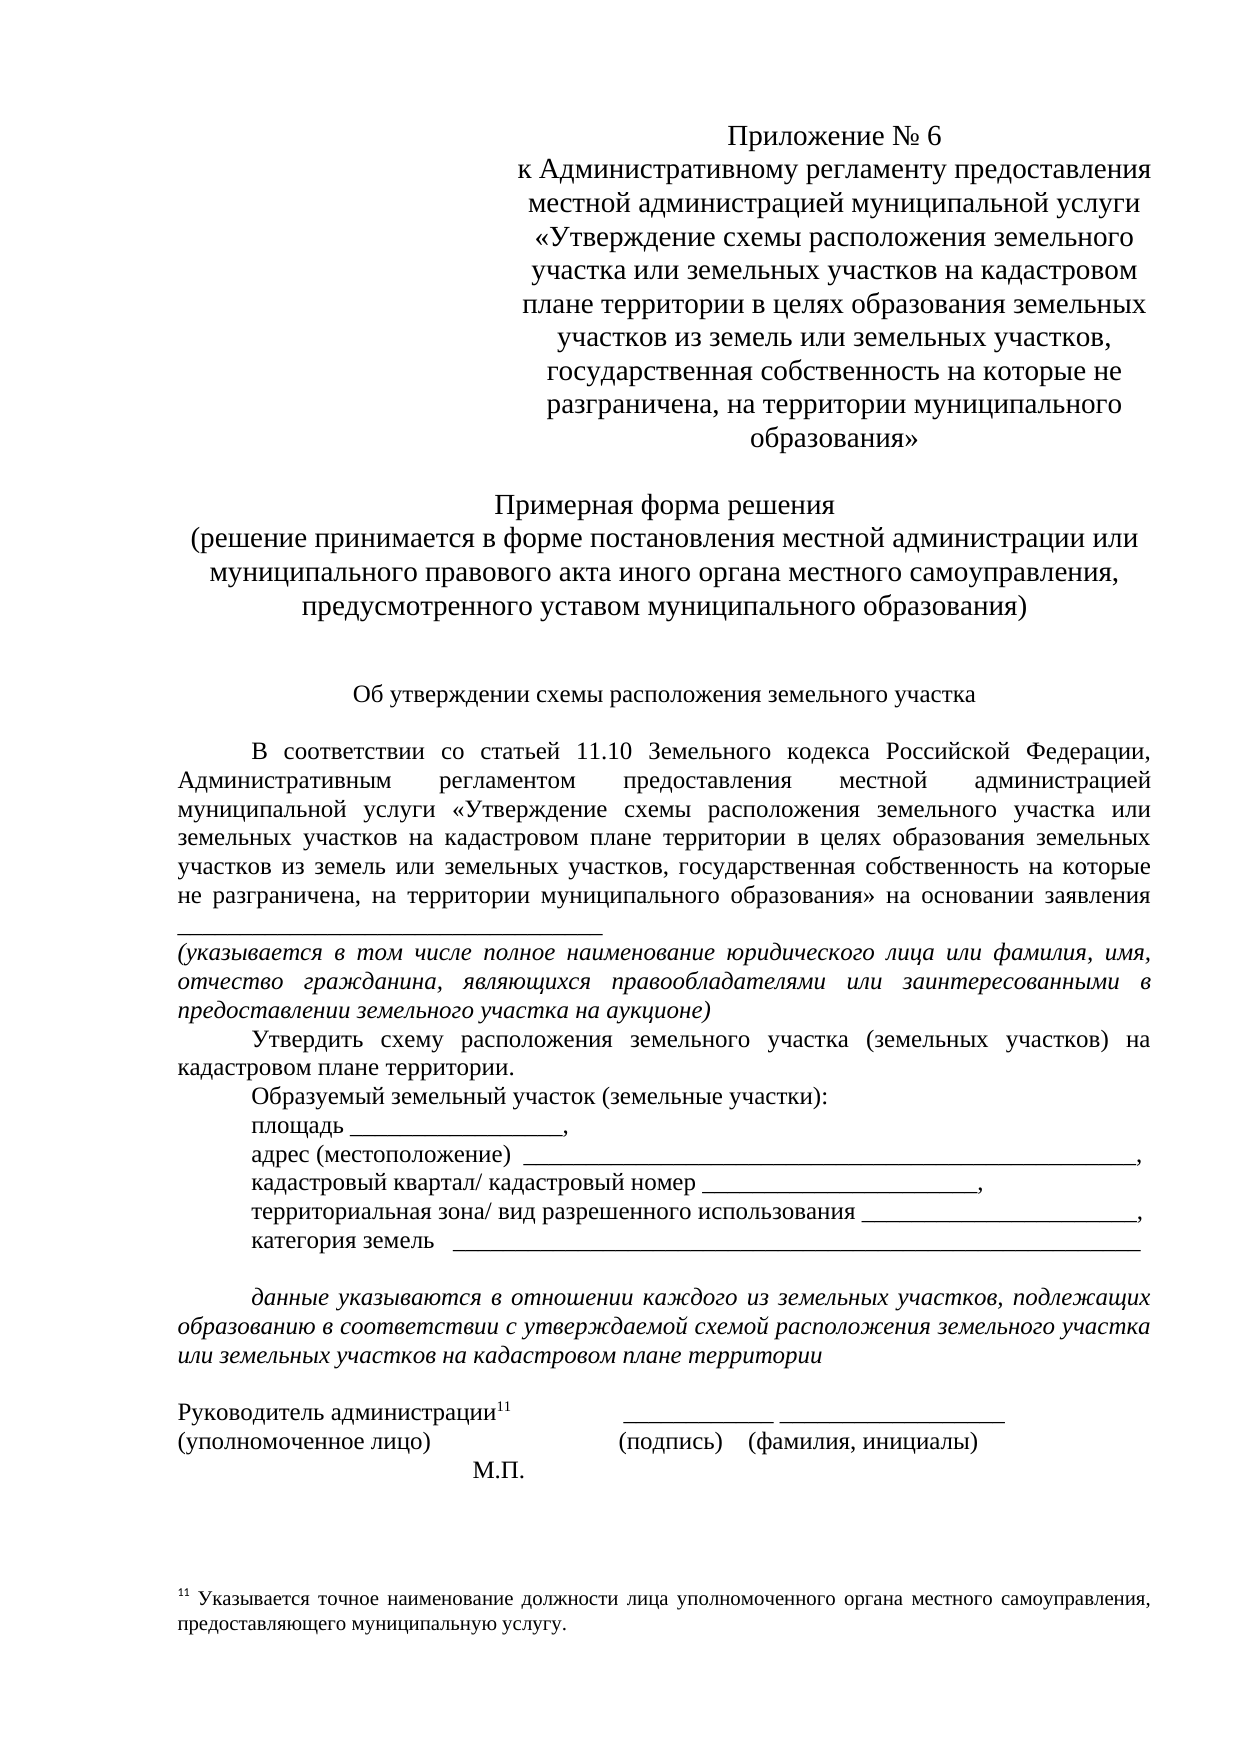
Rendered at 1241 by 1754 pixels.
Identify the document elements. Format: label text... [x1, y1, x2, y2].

text категория земель _______________________________________________________ [177, 1225, 1152, 1254]
text М.П. [177, 1455, 1152, 1484]
text Образуемый земельный участок (земельные участки): [177, 1081, 1152, 1110]
text Приложение № 6 [517, 118, 1152, 152]
text площадь _________________, [177, 1110, 1152, 1139]
text к Административному регламенту предоставления местной администрацией муниципальной услуги «Утверждение схемы расположения земельного участка или земельных участков на кадастровом плане территории в целях образования земельных участков из земель или земельных участков, государственная собственность на которые не разграничена, на территории муниципального образования» [517, 152, 1152, 453]
text данные указываются в отношении каждого из земельных участков, подлежащих образованию в соответствии с утверждаемой схемой расположения земельного участка или земельных участков на кадастровом плане территории [177, 1282, 1152, 1369]
text кадастровый квартал/ кадастровый номер ______________________, [177, 1167, 1152, 1196]
text адрес (местоположение) _________________________________________________, [177, 1139, 1152, 1167]
text Об утверждении схемы расположения земельного участка [177, 679, 1152, 707]
text (уполномоченное лицо) (подпись) (фамилия, инициалы) [177, 1426, 1152, 1455]
text В соответствии со статьей 11.10 Земельного кодекса Российской Федерации, Административным регламентом предоставления местной администрацией муниципальной услуги «Утверждение схемы расположения земельного участка или земельных участков на кадастровом плане территории в целях образования земельных участков из земель или земельных участков, государственная собственность на которые не разграничена, на территории муниципального образования» на основании заявления __________________________________ [177, 736, 1152, 937]
text (решение принимается в форме постановления местной администрации или муниципального правового акта иного органа местного самоуправления, предусмотренного уставом муниципального образования) [177, 521, 1152, 621]
text Утвердить схему расположения земельного участка (земельных участков) на кадастровом плане территории. [177, 1024, 1152, 1081]
text Примерная форма решения [177, 487, 1152, 521]
text территориальная зона/ вид разрешенного использования ______________________, [177, 1196, 1152, 1225]
text (указывается в том числе полное наименование юридического лица или фамилия, имя, отчество гражданина, являющихся правообладателями или заинтересованными в предоставлении земельного участка на аукционе) [177, 937, 1152, 1024]
text Руководитель администрации ____________ __________________ [177, 1397, 1152, 1426]
